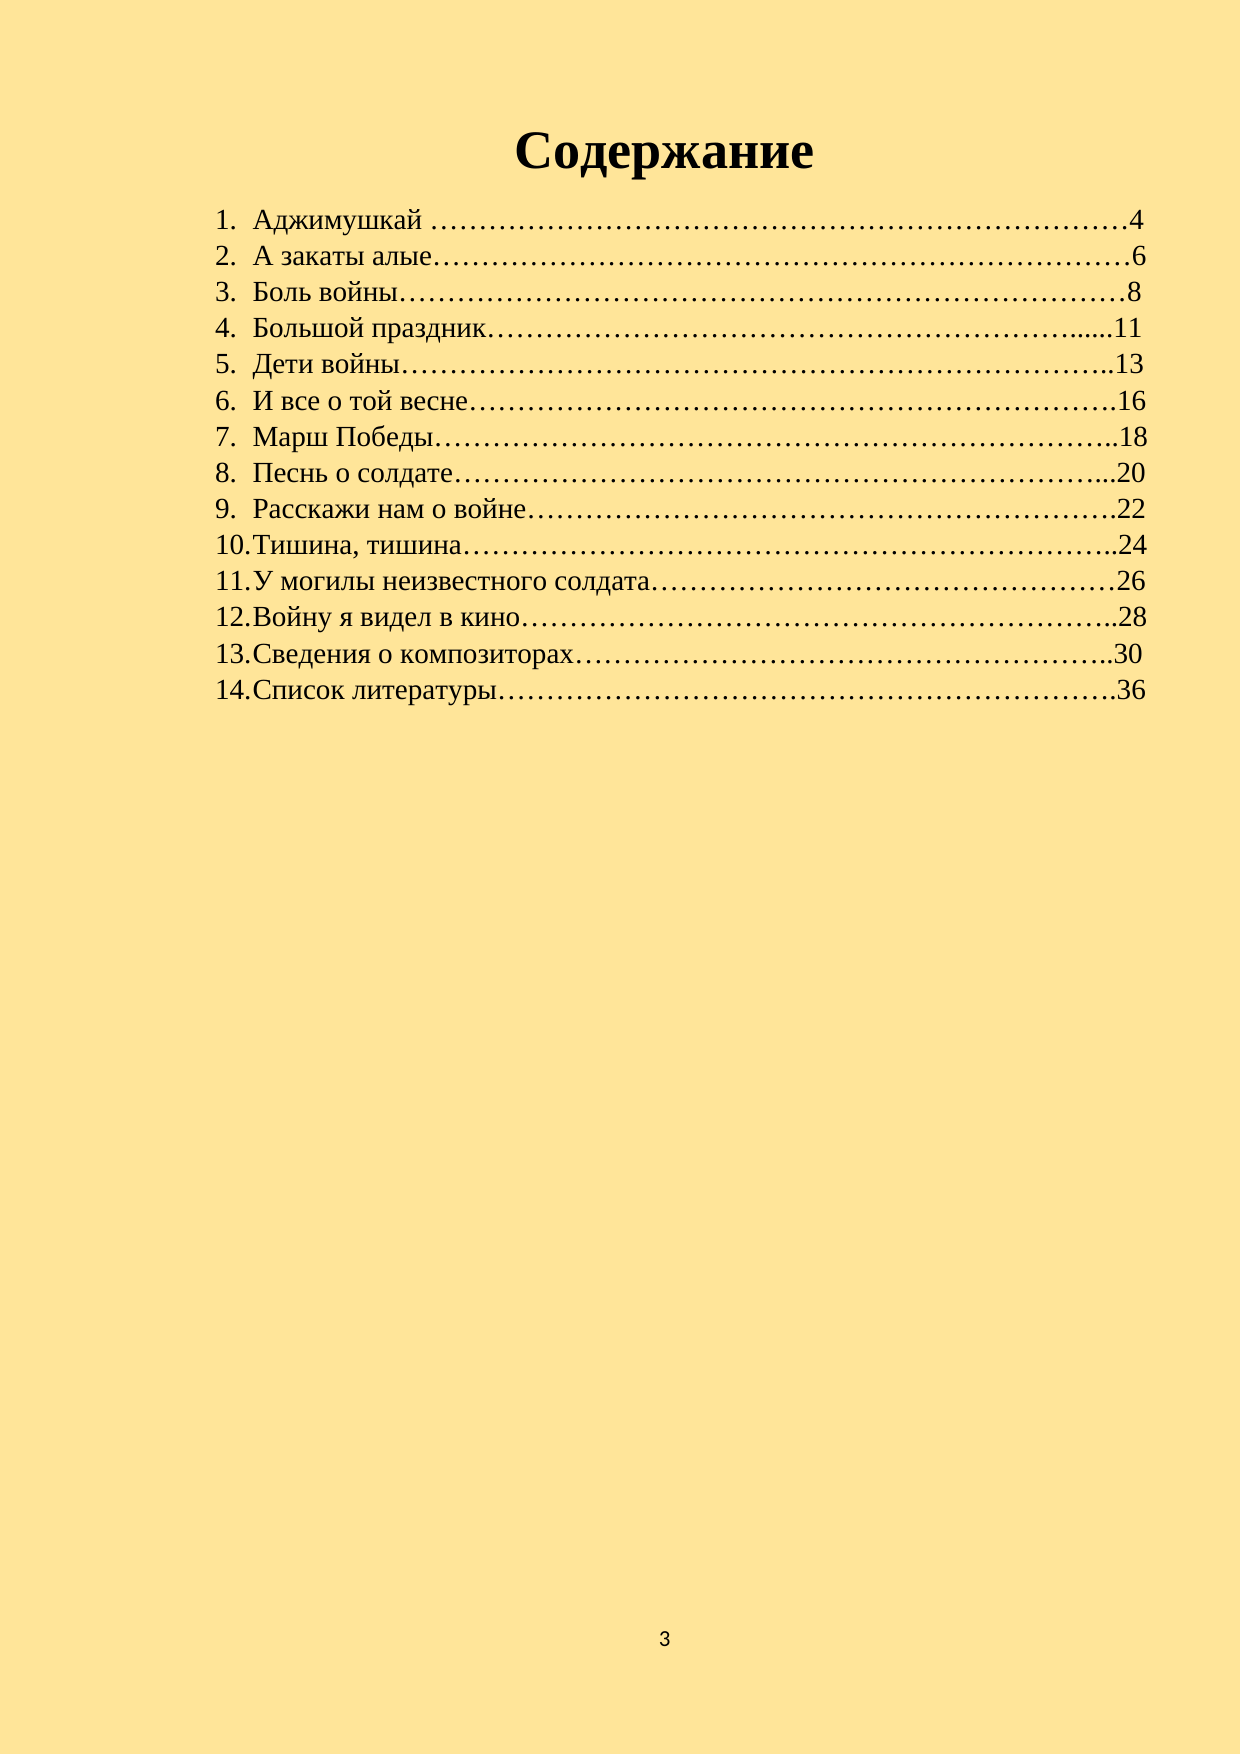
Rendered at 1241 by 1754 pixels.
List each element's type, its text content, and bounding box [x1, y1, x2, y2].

text Содержание [177, 118, 1152, 180]
list Расскажи нам о войне…………………………………………………….22 [215, 491, 1152, 525]
list Дети войны………………………………………………………………..13 [215, 347, 1152, 380]
list У могилы неизвестного солдата…………………………………………26 [215, 563, 1152, 597]
list Сведения о композиторах………………………………………………..30 [215, 636, 1152, 669]
list Марш Победы……………………………………………………………..18 [215, 419, 1152, 452]
list И все о той весне………………………………………………………….16 [215, 383, 1152, 416]
list Большой праздник……………………………………………………......11 [215, 310, 1152, 344]
list Тишина, тишина…………………………………………………………..24 [215, 527, 1152, 561]
list Войну я видел в кино……………………………………………………..28 [215, 599, 1152, 633]
list Песнь о солдате…………………………………………………………...20 [215, 455, 1152, 488]
list Аджимушкай ………………………………………………………………4 [215, 202, 1152, 236]
list Список литературы……………………………………………………….36 [215, 672, 1152, 705]
list Боль войны…………………………………………………………………8 [215, 274, 1152, 308]
list А закаты алые………………………………………………………………6 [215, 238, 1152, 272]
